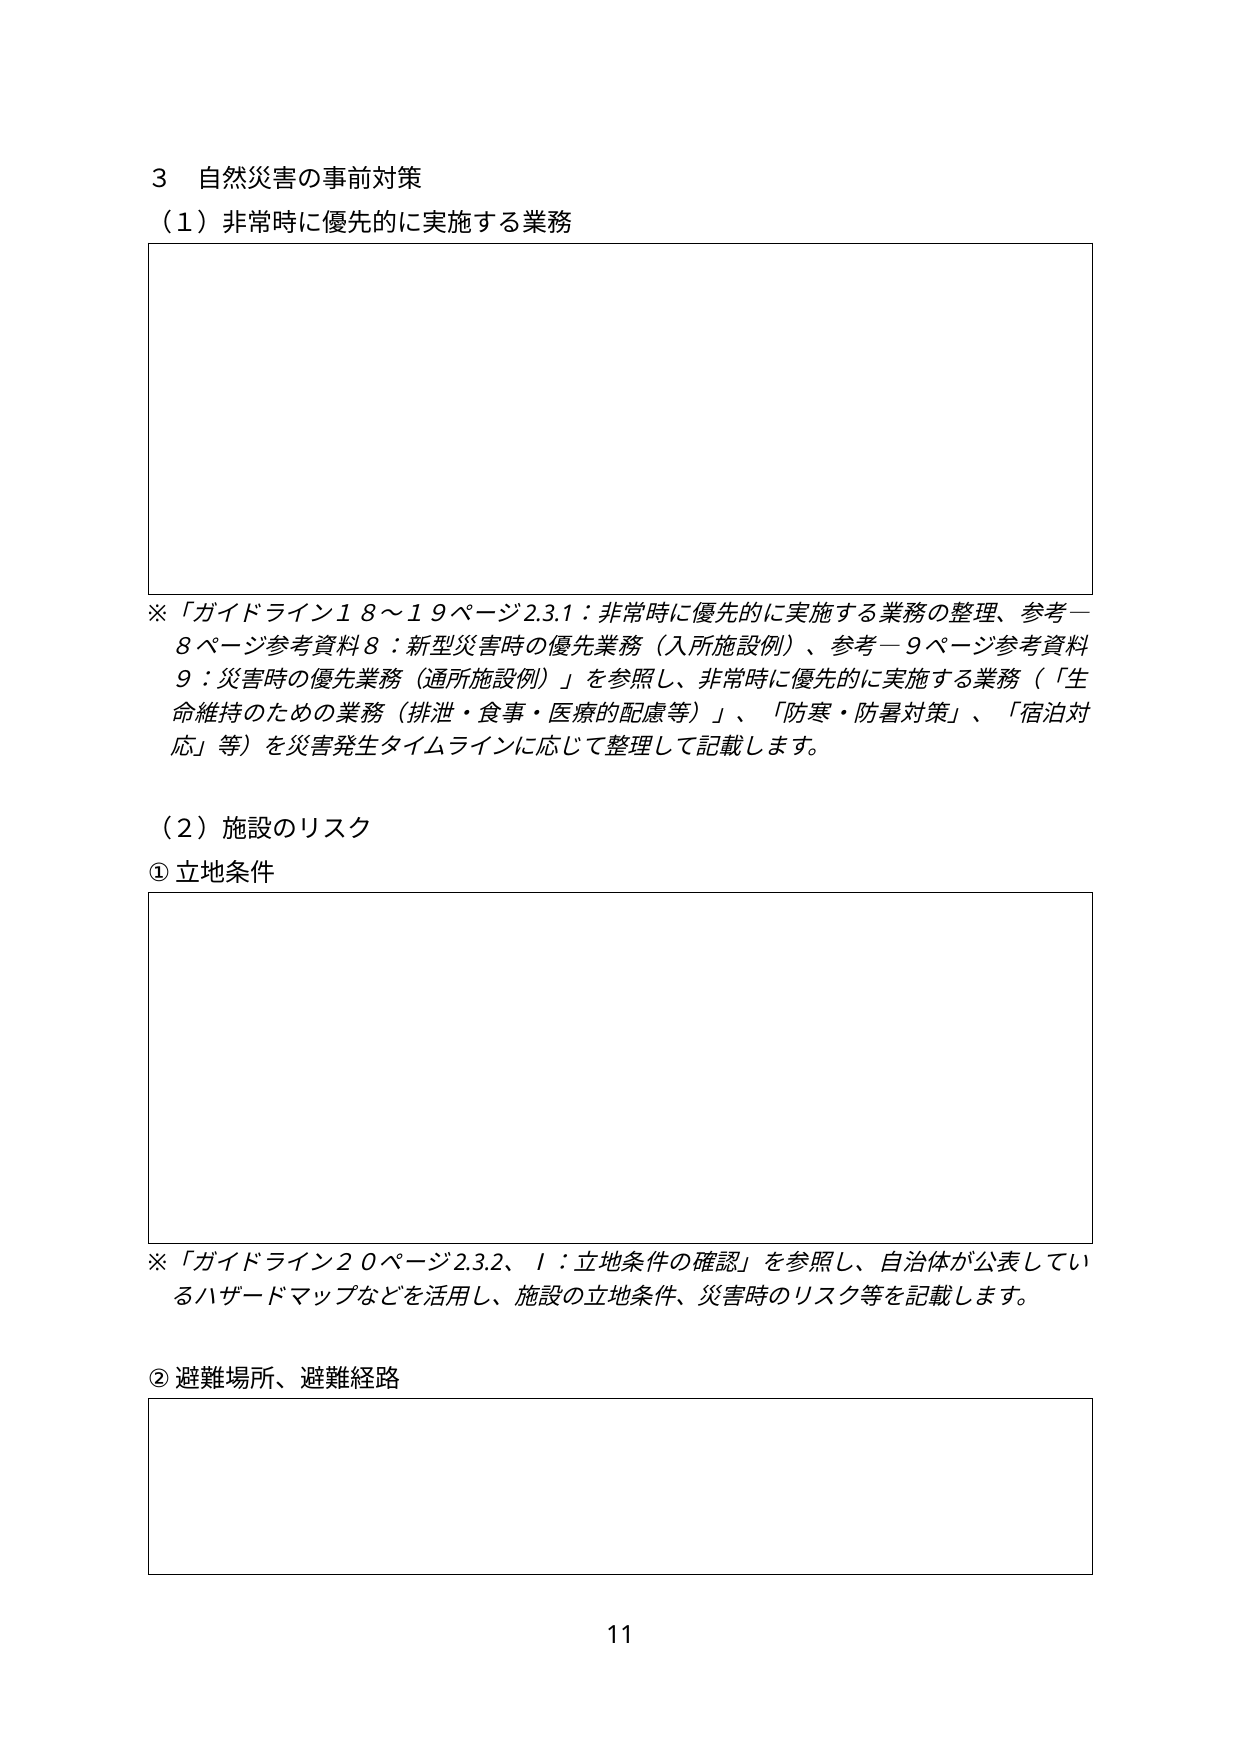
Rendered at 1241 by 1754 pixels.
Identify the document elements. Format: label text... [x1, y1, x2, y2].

text ※「ガイドライン１８～１９ページ2.3.1：非常時に優先的に実施する業務の整理、参考―８ページ参考資料８：新型災害時の優先業務（入所施設例）、参考―９ページ参考資料９：災害時の優先業務（通所施設例）」を参照し、非常時に優先的に実施する業務（「生命維持のための業務（排泄・食事・医療的配慮等）」、「防寒・防暑対策」、「宿泊対応」等）を災害発生タイムラインに応じて整理して記載します。 [148, 595, 1092, 761]
table_header [149, 1399, 1092, 1574]
table_header [149, 893, 1092, 1243]
subtitle ①立地条件 [148, 848, 1092, 892]
text ※「ガイドライン２０ページ2.3.2、Ⅰ：立地条件の確認」を参照し、自治体が公表しているハザードマップなどを活用し、施設の立地条件、災害時のリスク等を記載します。 [148, 1244, 1092, 1311]
subtitle ②避難場所、避難経路 [148, 1354, 1092, 1398]
table_header [149, 244, 1092, 594]
subtitle （１）非常時に優先的に実施する業務 [148, 199, 1092, 243]
subtitle ３ 自然災害の事前対策 [148, 155, 1092, 199]
subtitle （２）施設のリスク [148, 805, 1092, 848]
